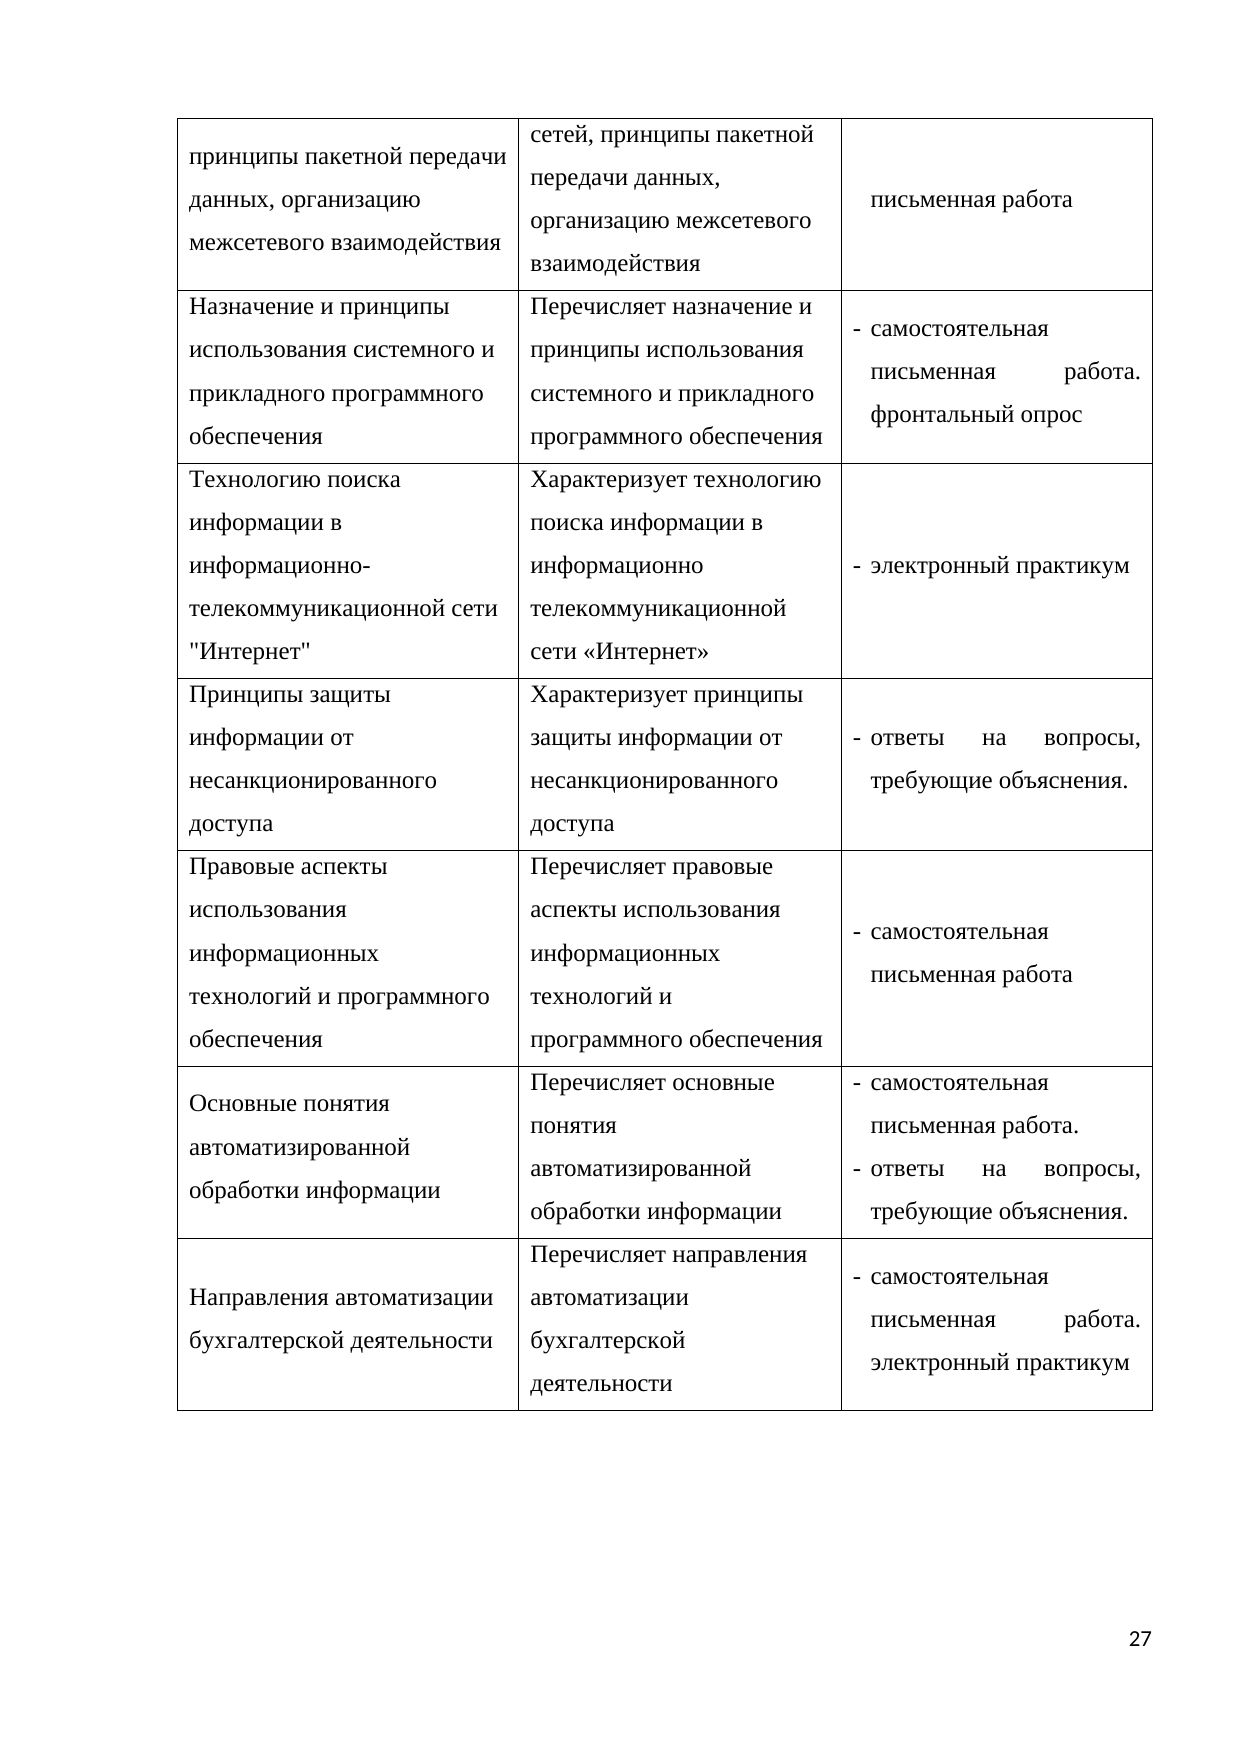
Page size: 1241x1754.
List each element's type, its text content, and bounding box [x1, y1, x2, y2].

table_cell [178, 119, 518, 290]
table_cell Направления автоматизации бухгалтерской деятельности [178, 1239, 518, 1410]
table_cell Перечисляет направления автоматизации бухгалтерской деятельности [519, 1239, 841, 1410]
table_cell электронный практикум [842, 464, 1152, 678]
table_cell Перечисляет правовые аспекты использования информационных технологий и программного обеспечения [519, 851, 841, 1066]
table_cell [519, 119, 841, 290]
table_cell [842, 119, 1152, 290]
table_cell самостоятельная письменная работа. фронтальный опрос [842, 291, 1152, 463]
table_cell Перечисляет основные понятия автоматизированной обработки информации [519, 1067, 841, 1238]
table_cell Перечисляет назначение и принципы использования системного и прикладного программного обеспечения [519, 291, 841, 463]
table_cell ответы на вопросы, требующие объяснения. [842, 679, 1152, 850]
table_cell самостоятельная письменная работа. ответы на вопросы, требующие объяснения. [842, 1067, 1152, 1238]
table_cell Принципы защиты информации от несанкционированного доступа [178, 679, 518, 850]
table_cell Характеризует технологию поиска информации в информационно телекоммуникационной сети «Интернет» [519, 464, 841, 678]
table_cell Основные понятия автоматизированной обработки информации [178, 1067, 518, 1238]
table_cell Правовые аспекты использования информационных технологий и программного обеспечения [178, 851, 518, 1066]
table_cell Характеризует принципы защиты информации от несанкционированного доступа [519, 679, 841, 850]
table_cell самостоятельная письменная работа. электронный практикум [842, 1239, 1152, 1410]
table_cell самостоятельная письменная работа [842, 851, 1152, 1066]
table_cell Назначение и принципы использования системного и прикладного программного обеспечения [178, 291, 518, 463]
table_cell Технологию поиска информации в информационно- телекоммуникационной сети "Интернет" [178, 464, 518, 678]
